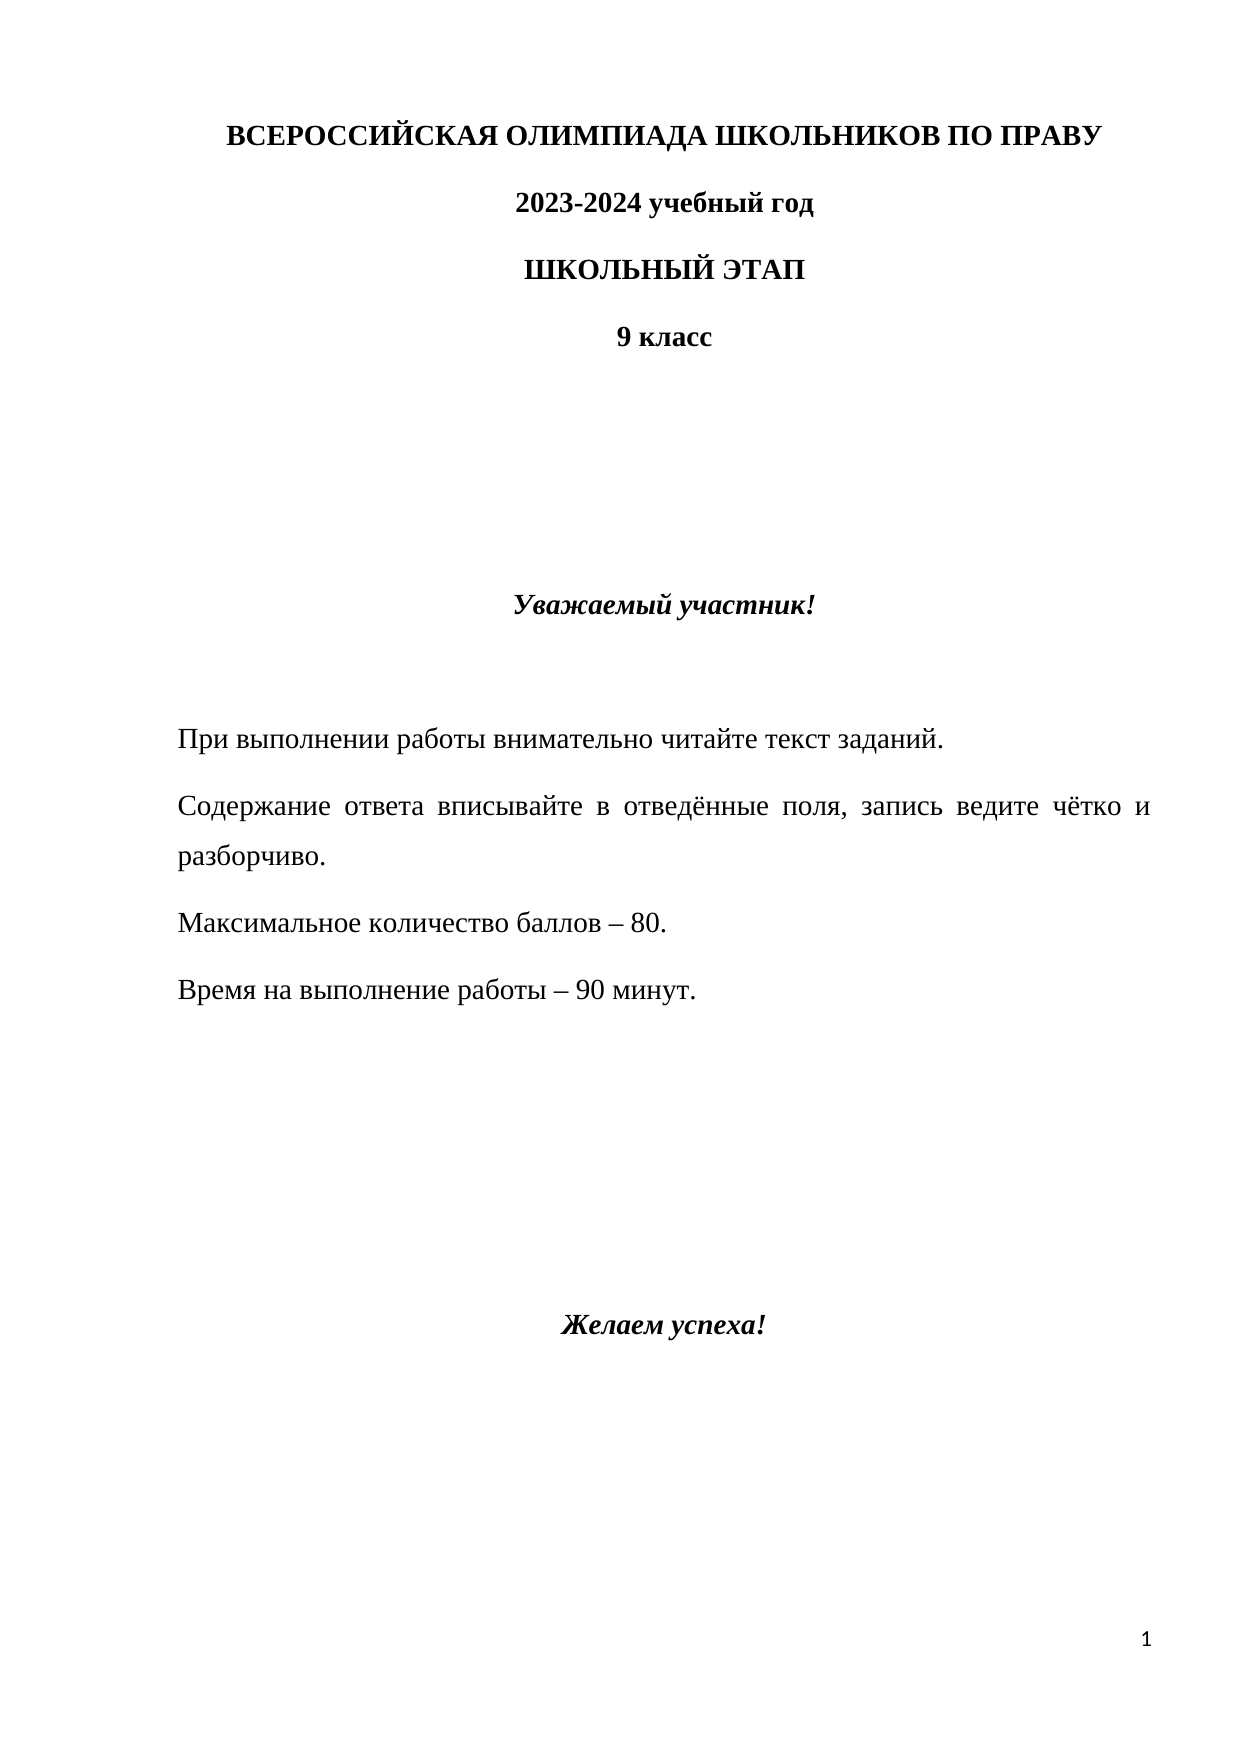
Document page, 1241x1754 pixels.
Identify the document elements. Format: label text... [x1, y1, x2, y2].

text 9 класс [177, 319, 1152, 353]
text ШКОЛЬНЫЙ ЭТАП [177, 252, 1152, 286]
text Уважаемый участник! [177, 587, 1152, 621]
text При выполнении работы внимательно читайте текст заданий. [177, 721, 1152, 754]
text Желаем успеха! [177, 1307, 1152, 1341]
text 2023-2024 учебный год [177, 185, 1152, 219]
text Время на выполнение работы – 90 минут. [177, 972, 1152, 1006]
text ВСЕРОССИЙСКАЯ ОЛИМПИАДА ШКОЛЬНИКОВ ПО ПРАВУ [177, 118, 1152, 152]
text Содержание ответа вписывайте в отведённые поля, запись ведите чётко и разборчиво. [177, 788, 1152, 872]
text Максимальное количество баллов – 80. [177, 905, 1152, 939]
